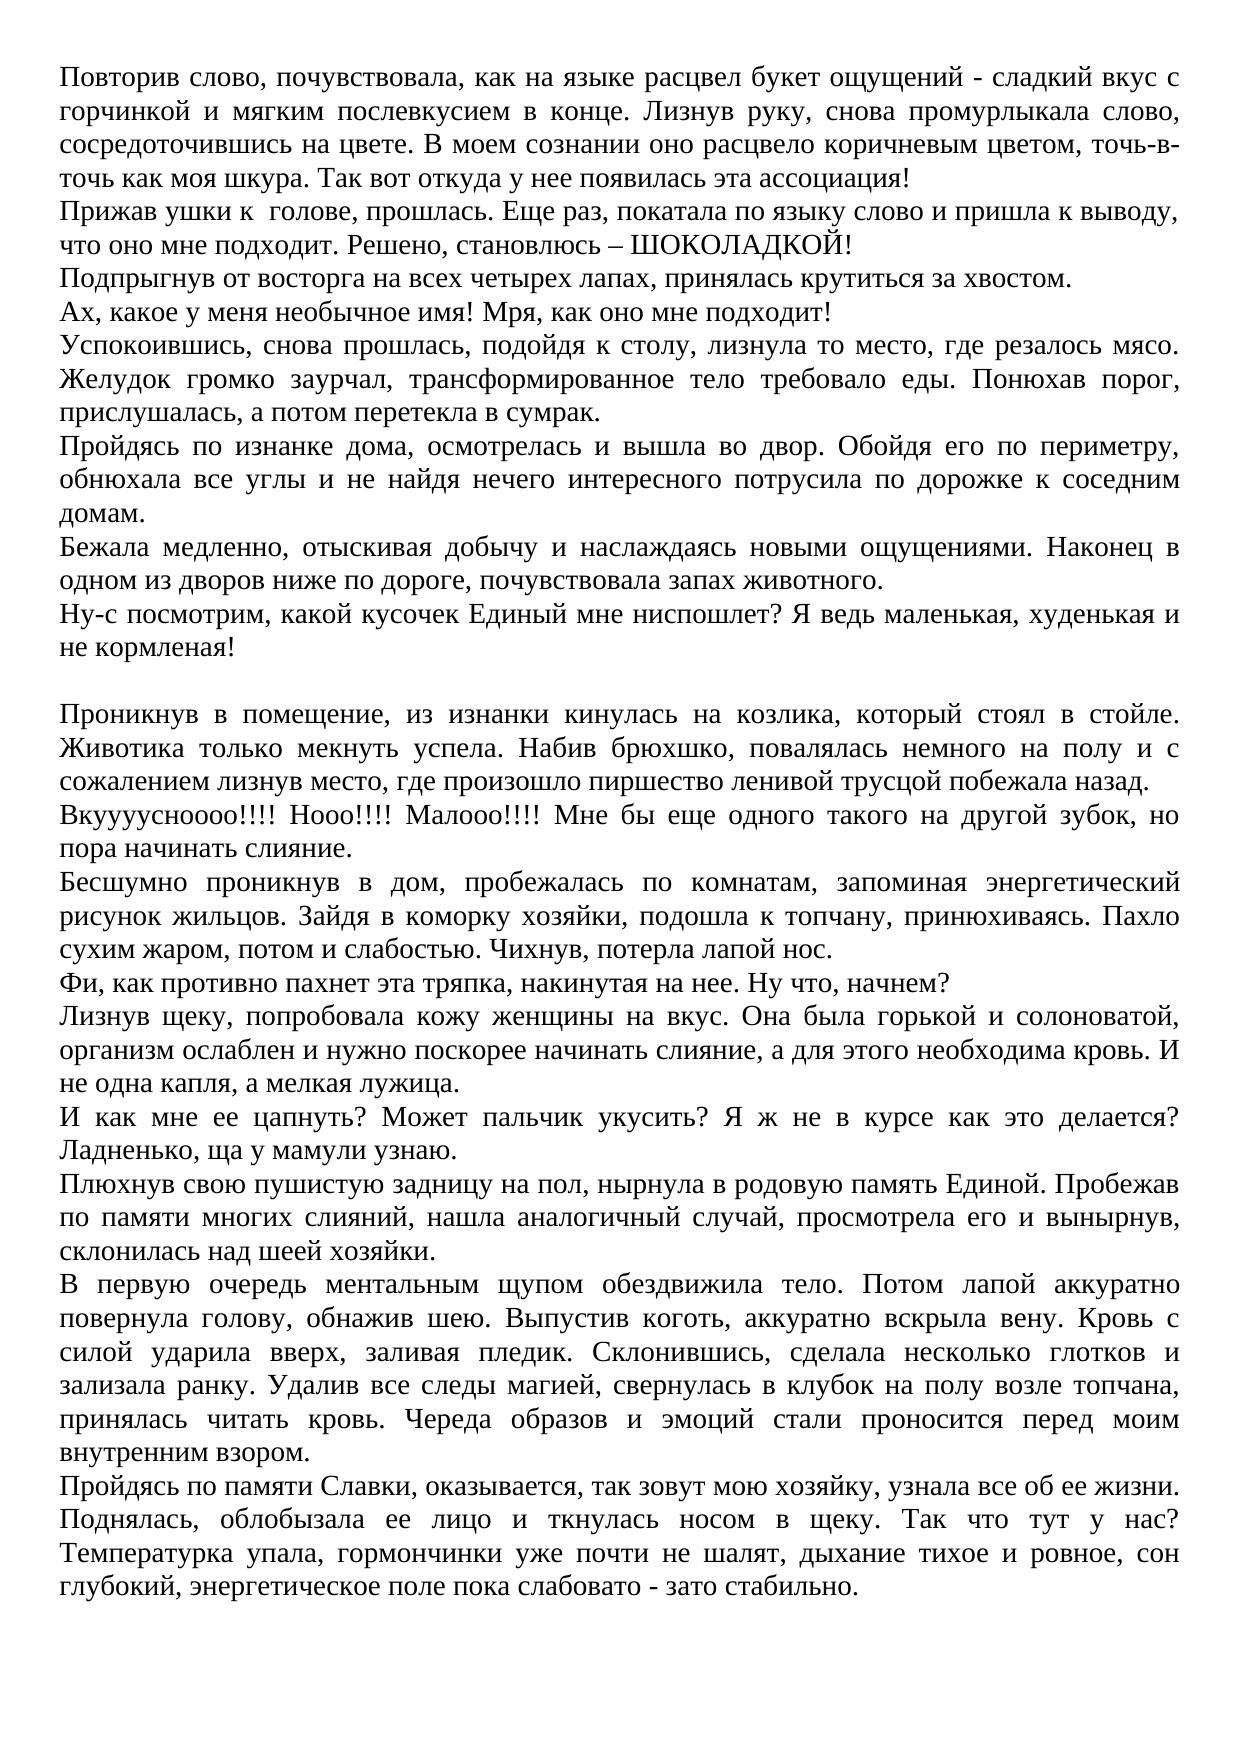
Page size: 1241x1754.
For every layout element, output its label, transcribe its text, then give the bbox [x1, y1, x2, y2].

text Ах, какое у меня необычное имя! Мря, как оно мне подходит! [59, 294, 1181, 327]
text И как мне ее цапнуть? Может пальчик укусить? Я ж не в курсе как это делается? Ладненько, ща у мамули узнаю. [59, 1099, 1181, 1166]
text Бежала медленно, отыскивая добычу и наслаждаясь новыми ощущениями. Наконец в одном из дворов ниже по дороге, почувствовала запах животного. [59, 529, 1181, 596]
text Плюхнув свою пушистую задницу на пол, нырнула в родовую память Единой. Пробежав по памяти многих слияний, нашла аналогичный случай, просмотрела его и вынырнув, склонилась над шеей хозяйки. [59, 1166, 1181, 1267]
text Повторив слово, почувствовала, как на языке расцвел букет ощущений - сладкий вкус с горчинкой и мягким послевкусием в конце. Лизнув руку, снова промурлыкала слово, сосредоточившись на цвете. В моем сознании оно расцвело коричневым цветом, точь-в-точь как моя шкура. Так вот откуда у нее появилась эта ассоциация! [59, 59, 1181, 193]
text Подпрыгнув от восторга на всех четырех лапах, принялась крутиться за хвостом. [59, 260, 1181, 294]
text Лизнув щеку, попробовала кожу женщины на вкус. Она была горькой и солоноватой, организм ослаблен и нужно поскорее начинать слияние, а для этого необходима кровь. И не одна капля, а мелкая лужица. [59, 998, 1181, 1099]
text Фи, как противно пахнет эта тряпка, накинутая на нее. Ну что, начнем? [59, 965, 1181, 998]
text Вкуууусноооо!!!! Нооо!!!! Малооо!!!! Мне бы еще одного такого на другой зубок, но пора начинать слияние. [59, 797, 1181, 864]
text Пройдясь по изнанке дома, осмотрелась и вышла во двор. Обойдя его по периметру, обнюхала все углы и не найдя нечего интересного потрусила по дорожке к соседним домам. [59, 428, 1181, 529]
text Пройдясь по памяти Славки, оказывается, так зовут мою хозяйку, узнала все об ее жизни. Поднялась, облобызала ее лицо и ткнулась носом в щеку. Так что тут у нас? Температурка упала, гормончинки уже почти не шалят, дыхание тихое и ровное, сон глубокий, энергетическое поле пока слабовато - зато стабильно. [59, 1468, 1181, 1602]
text Бесшумно проникнув в дом, пробежалась по комнатам, запоминая энергетический рисунок жильцов. Зайдя в коморку хозяйки, подошла к топчану, принюхиваясь. Пахло сухим жаром, потом и слабостью. Чихнув, потерла лапой нос. [59, 864, 1181, 965]
text Ну-с посмотрим, какой кусочек Единый мне ниспошлет? Я ведь маленькая, худенькая и не кормленая! [59, 596, 1181, 663]
text Прижав ушки к голове, прошлась. Еще раз, покатала по языку слово и пришла к выводу, что оно мне подходит. Решено, становлюсь – ШОКОЛАДКОЙ! [59, 193, 1181, 260]
text Успокоившись, снова прошлась, подойдя к столу, лизнула то место, где резалось мясо. Желудок громко заурчал, трансформированное тело требовало еды. Понюхав порог, прислушалась, а потом перетекла в сумрак. [59, 327, 1181, 428]
text Проникнув в помещение, из изнанки кинулась на козлика, который стоял в стойле. Животика только мекнуть успела. Набив брюхшко, повалялась немного на полу и с сожалением лизнув место, где произошло пиршество ленивой трусцой побежала назад. [59, 696, 1181, 797]
text В первую очередь ментальным щупом обездвижила тело. Потом лапой аккуратно повернула голову, обнажив шею. Выпустив коготь, аккуратно вскрыла вену. Кровь с силой ударила вверх, заливая пледик. Склонившись, сделала несколько глотков и зализала ранку. Удалив все следы магией, свернулась в клубок на полу возле топчана, принялась читать кровь. Череда образов и эмоций стали проносится перед моим внутренним взором. [59, 1267, 1181, 1468]
